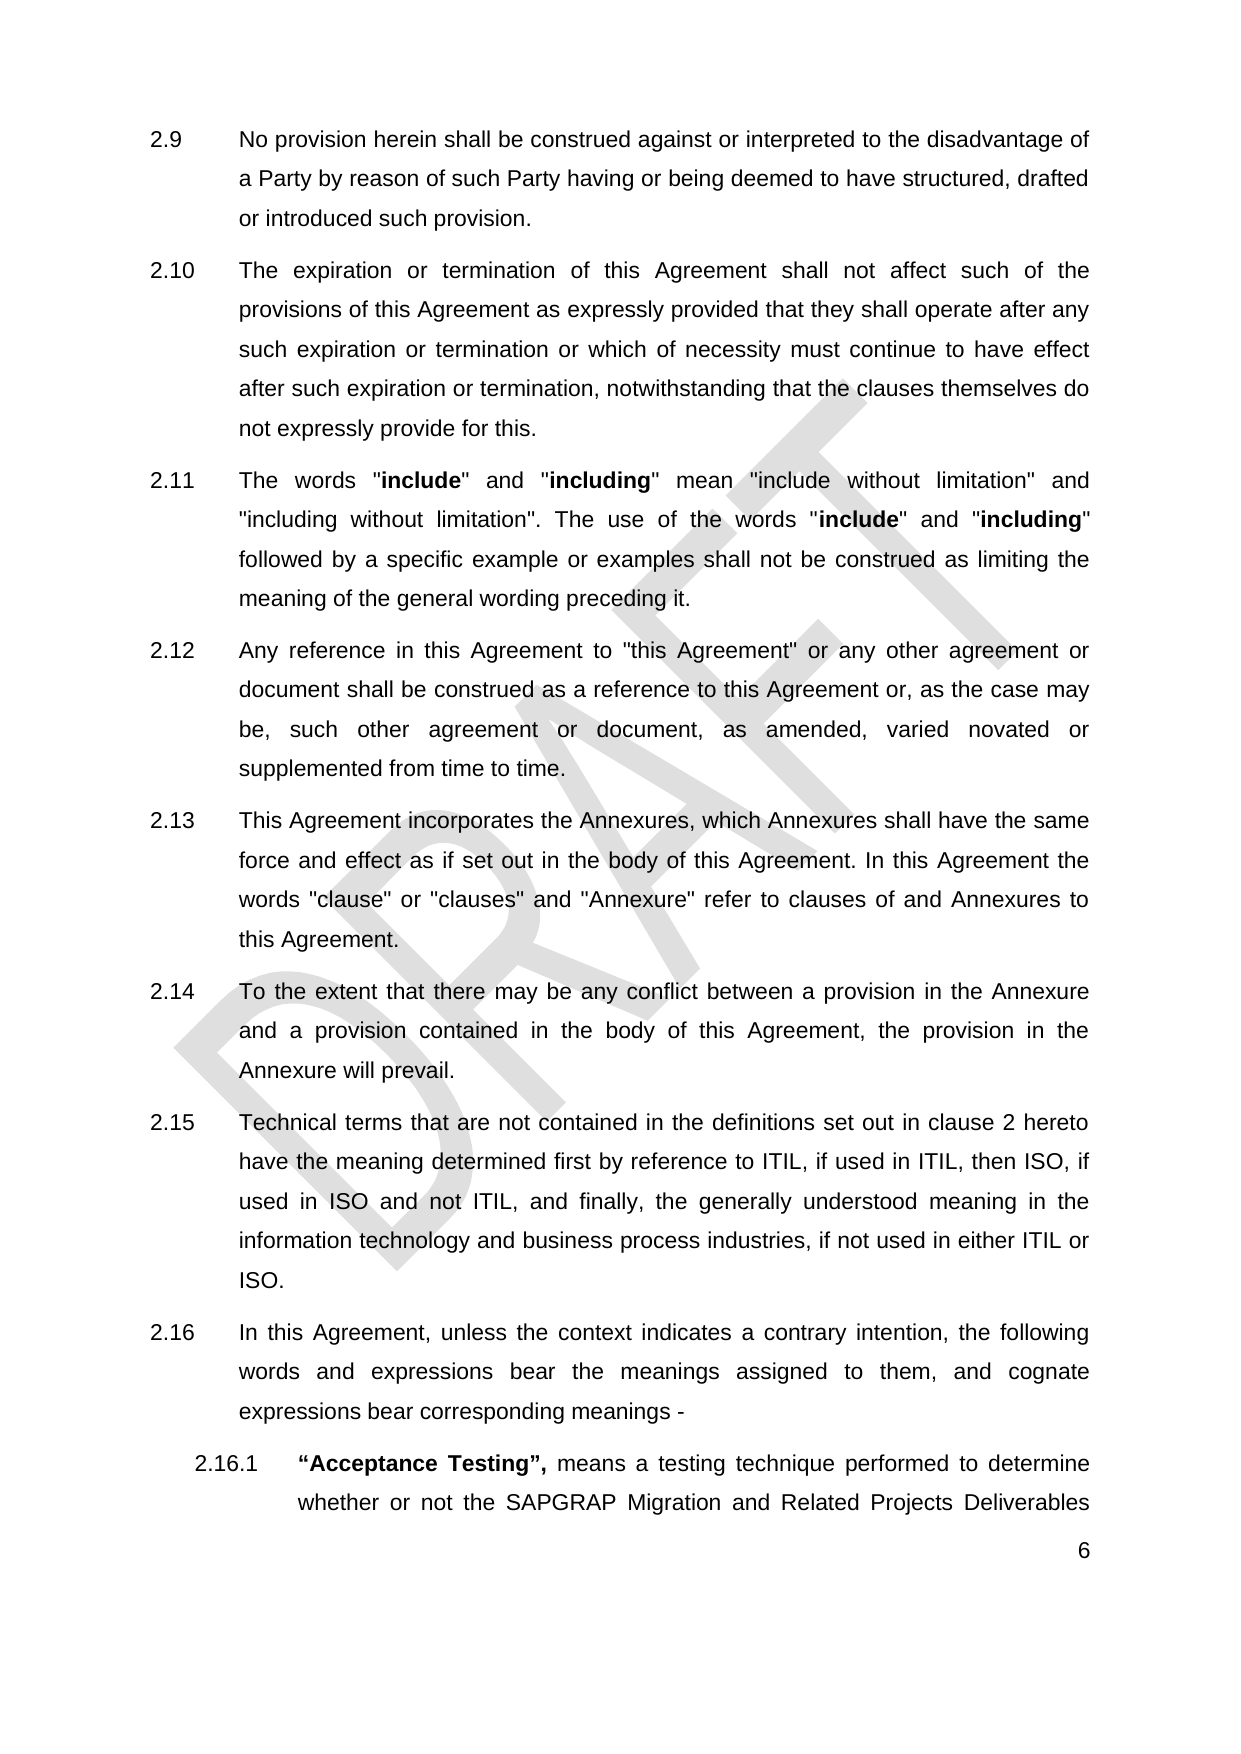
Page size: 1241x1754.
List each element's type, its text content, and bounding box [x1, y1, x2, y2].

list The expiration or termination of this Agreement shall not affect such of the provisions of this Agreement as expressly provided that they shall operate after any such expiration or termination or which of necessity must continue to have effect after such expiration or termination, notwithstanding that the clauses themselves do not expressly provide for this. [150, 257, 1090, 441]
list This Agreement incorporates the Annexures, which Annexures shall have the same force and effect as if set out in the body of this Agreement. In this Agreement the words "clause" or "clauses" and "Annexure" refer to clauses of and Annexures to this Agreement. [150, 807, 1090, 952]
list The words "include" and "including" mean "include without limitation" and "including without limitation". The use of the words "include" and "including" followed by a specific example or examples shall not be construed as limiting the meaning of the general wording preceding it. [150, 467, 1090, 611]
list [194, 1449, 1090, 1515]
list Technical terms that are not contained in the definitions set out in clause 2 hereto have the meaning determined first by reference to ITIL, if used in ITIL, then ISO, if used in ISO and not ITIL, and finally, the generally understood meaning in the information technology and business process industries, if not used in either ITIL or ISO. [150, 1109, 1090, 1293]
list No provision herein shall be construed against or interpreted to the disadvantage of a Party by reason of such Party having or being deemed to have structured, drafted or introduced such provision. [150, 126, 1090, 231]
list To the extent that there may be any conflict between a provision in the Annexure and a provision contained in the body of this Agreement, the provision in the Annexure will prevail. [150, 978, 1090, 1083]
list In this Agreement, unless the context indicates a contrary intention, the following words and expressions bear the meanings assigned to them, and cognate expressions bear corresponding meanings - [150, 1319, 1090, 1424]
list Any reference in this Agreement to "this Agreement" or any other agreement or document shall be construed as a reference to this Agreement or, as the case may be, such other agreement or document, as amended, varied novated or supplemented from time to time. [150, 637, 1090, 782]
